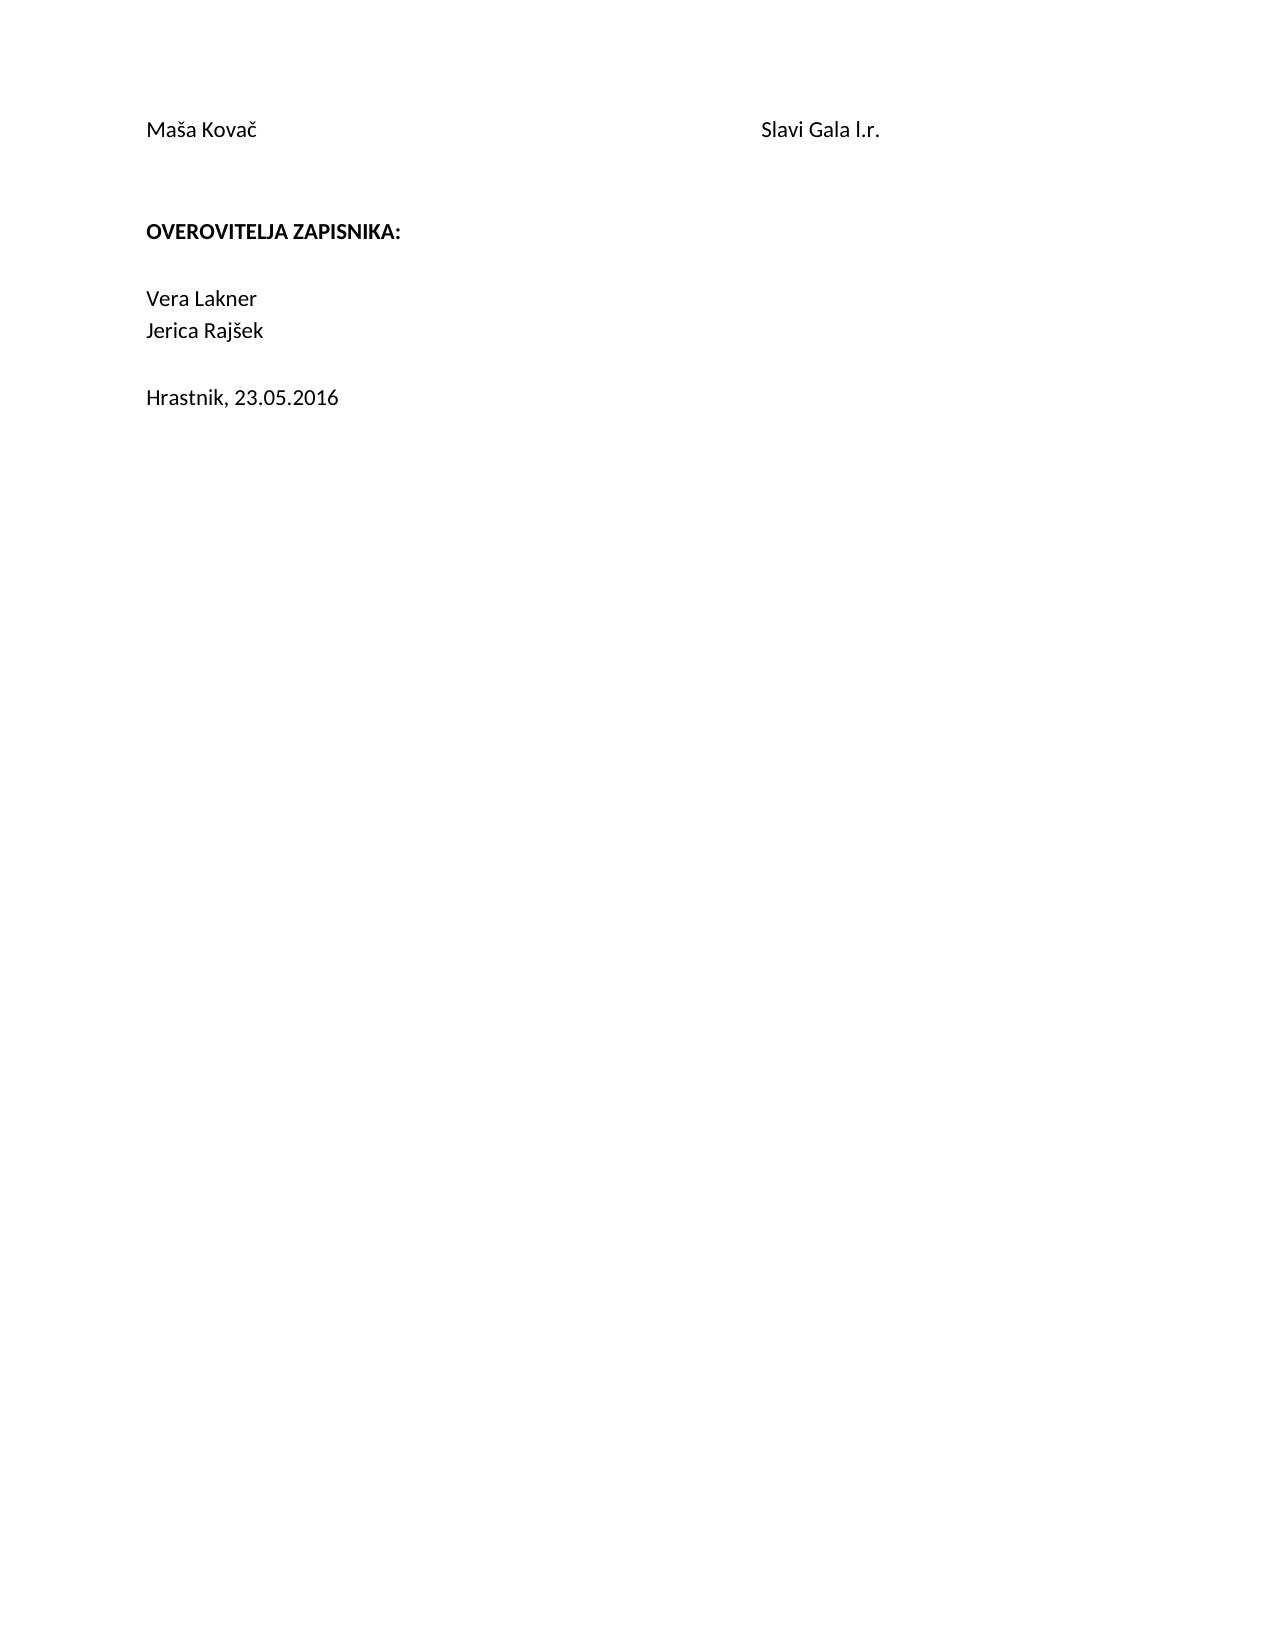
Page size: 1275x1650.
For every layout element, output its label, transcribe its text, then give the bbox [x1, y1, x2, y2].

text Jerica Rajšek [146, 316, 1128, 344]
text OVEROVITELJA ZAPISNIKA: [146, 217, 1128, 245]
text Hrastnik, 23.05.2016 [146, 383, 1128, 411]
text Vera Lakner [146, 284, 1128, 312]
text Maša Kovač Slavi Gala l.r. [146, 116, 1128, 144]
